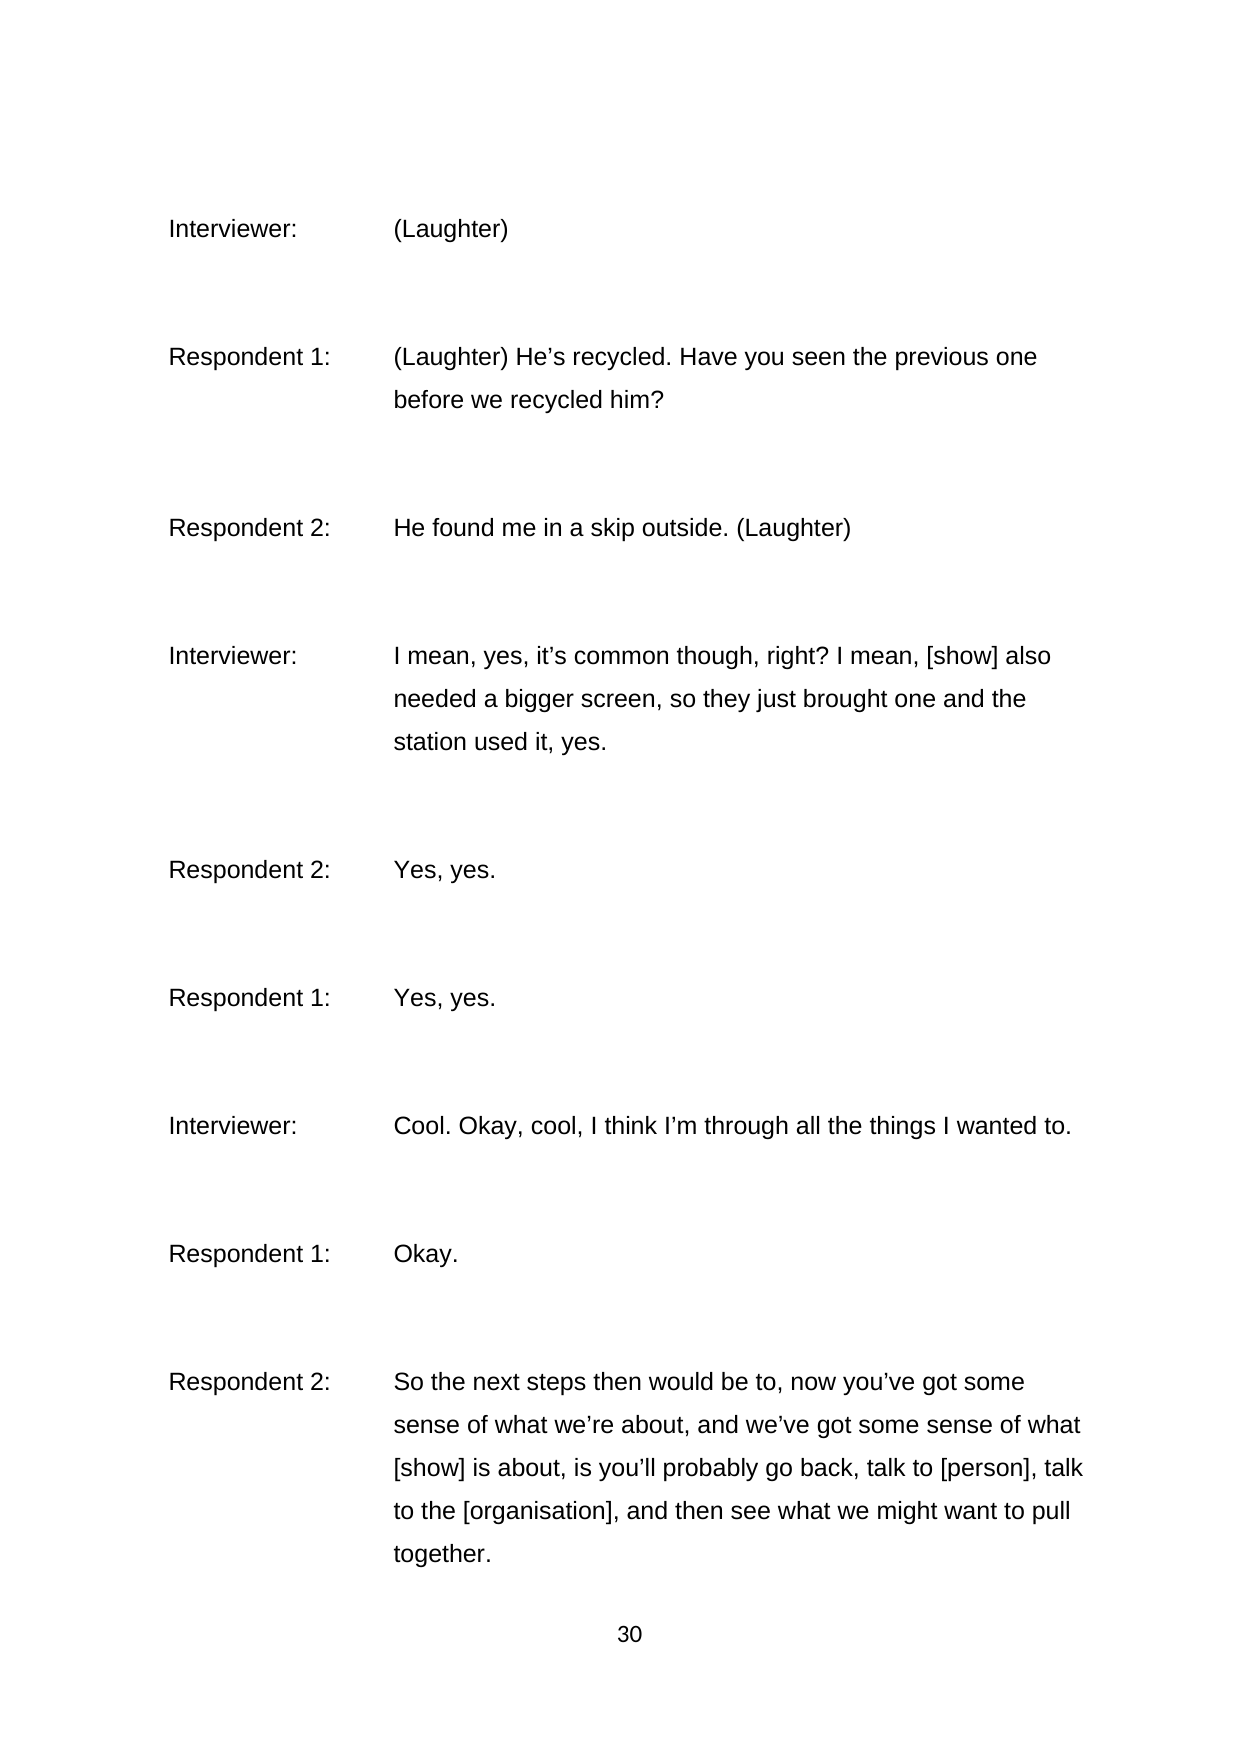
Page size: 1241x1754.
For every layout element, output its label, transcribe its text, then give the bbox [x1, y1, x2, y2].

text Interviewer: I mean, yes, it’s common though, right? I mean, [show] also needed a bigger screen, so they just brought one and the station used it, yes. [168, 641, 1090, 756]
text Interviewer: (Laughter) [168, 214, 1090, 243]
text Respondent 2: So the next steps then would be to, now you’ve got some sense of what we’re about, and we’ve got some sense of what [show] is about, is you’ll probably go back, talk to [person], talk to the [organisation], and then see what we might want to pull together. [168, 1367, 1090, 1568]
text Respondent 1: (Laughter) He’s recycled. Have you seen the previous one before we recycled him? [168, 342, 1090, 414]
text Respondent 1: Yes, yes. [168, 983, 1090, 1012]
text Respondent 2: Yes, yes. [168, 855, 1090, 884]
text Interviewer: Cool. Okay, cool, I think I’m through all the things I wanted to. [168, 1111, 1090, 1139]
text Respondent 1: Okay. [168, 1239, 1090, 1267]
text Respondent 2: He found me in a skip outside. (Laughter) [168, 513, 1090, 542]
